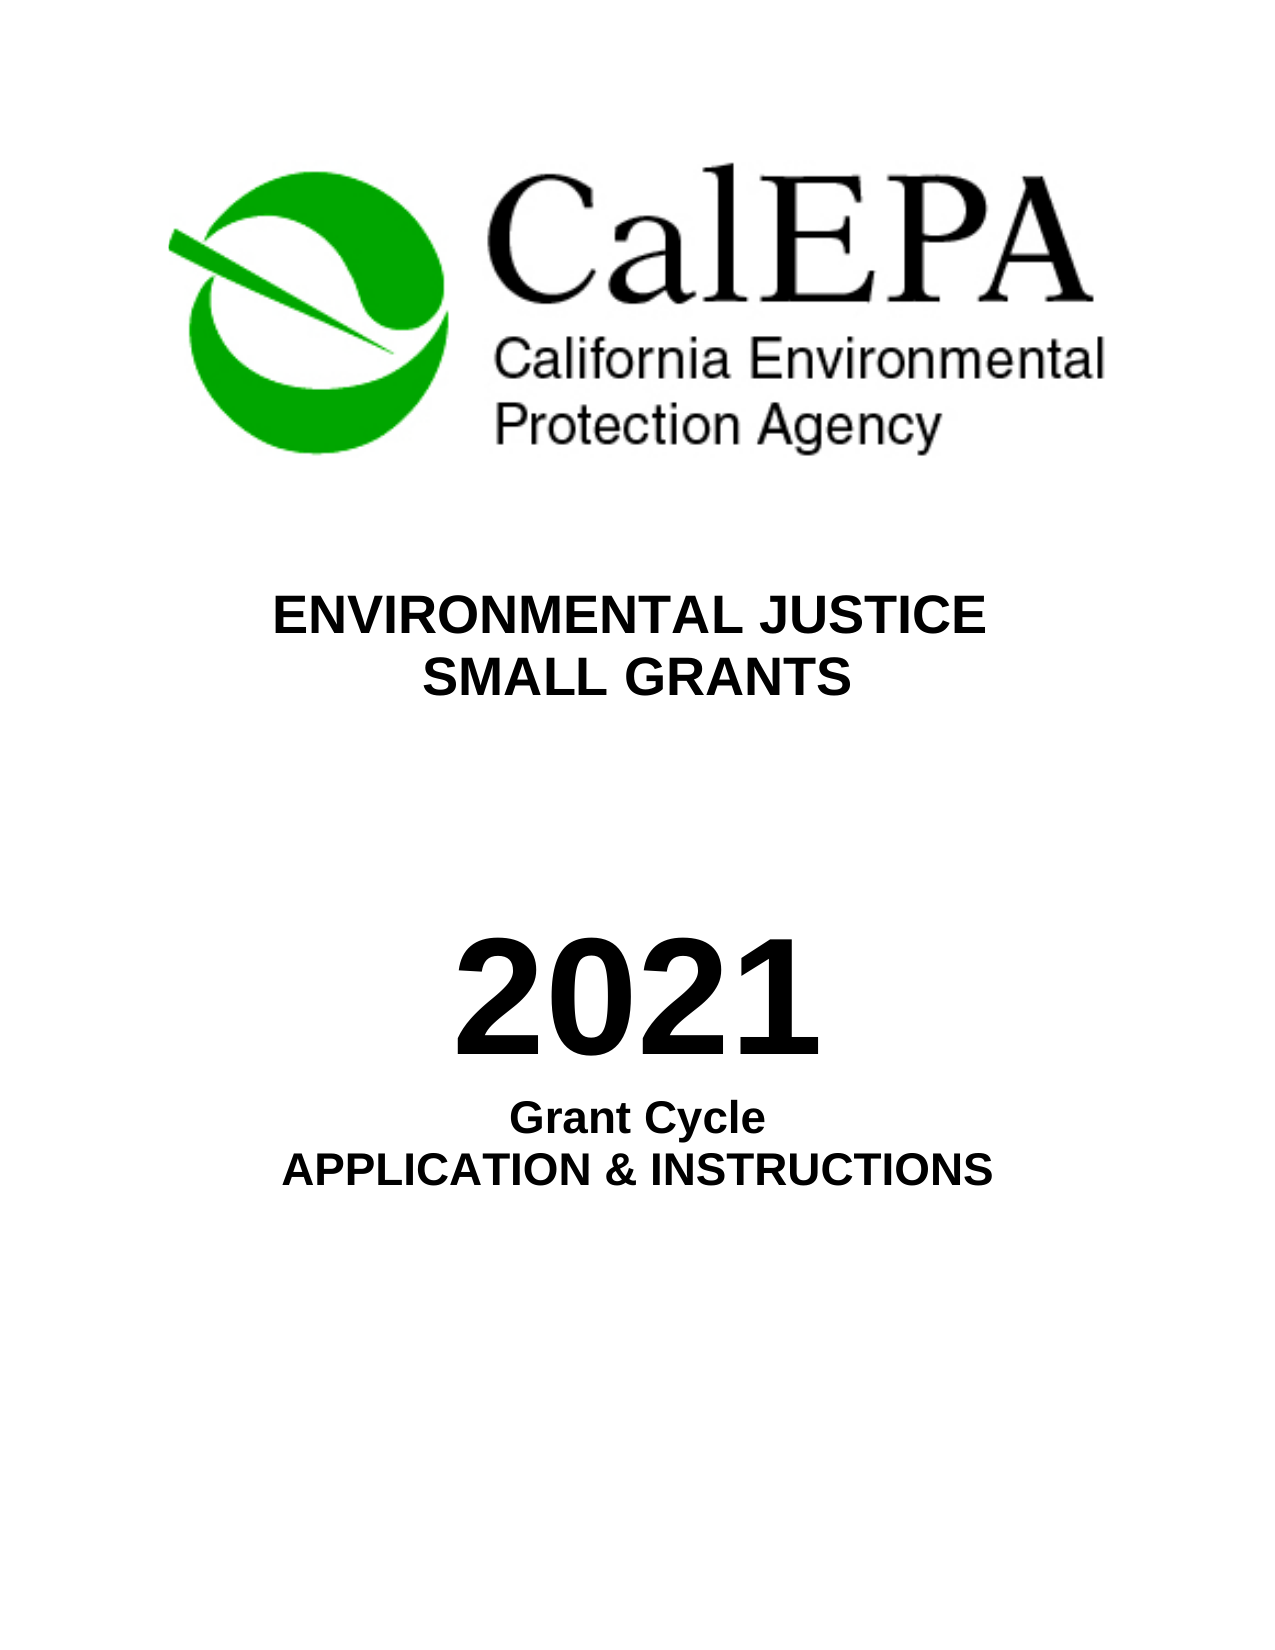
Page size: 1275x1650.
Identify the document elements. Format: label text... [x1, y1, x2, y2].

picture [168, 144, 1107, 458]
